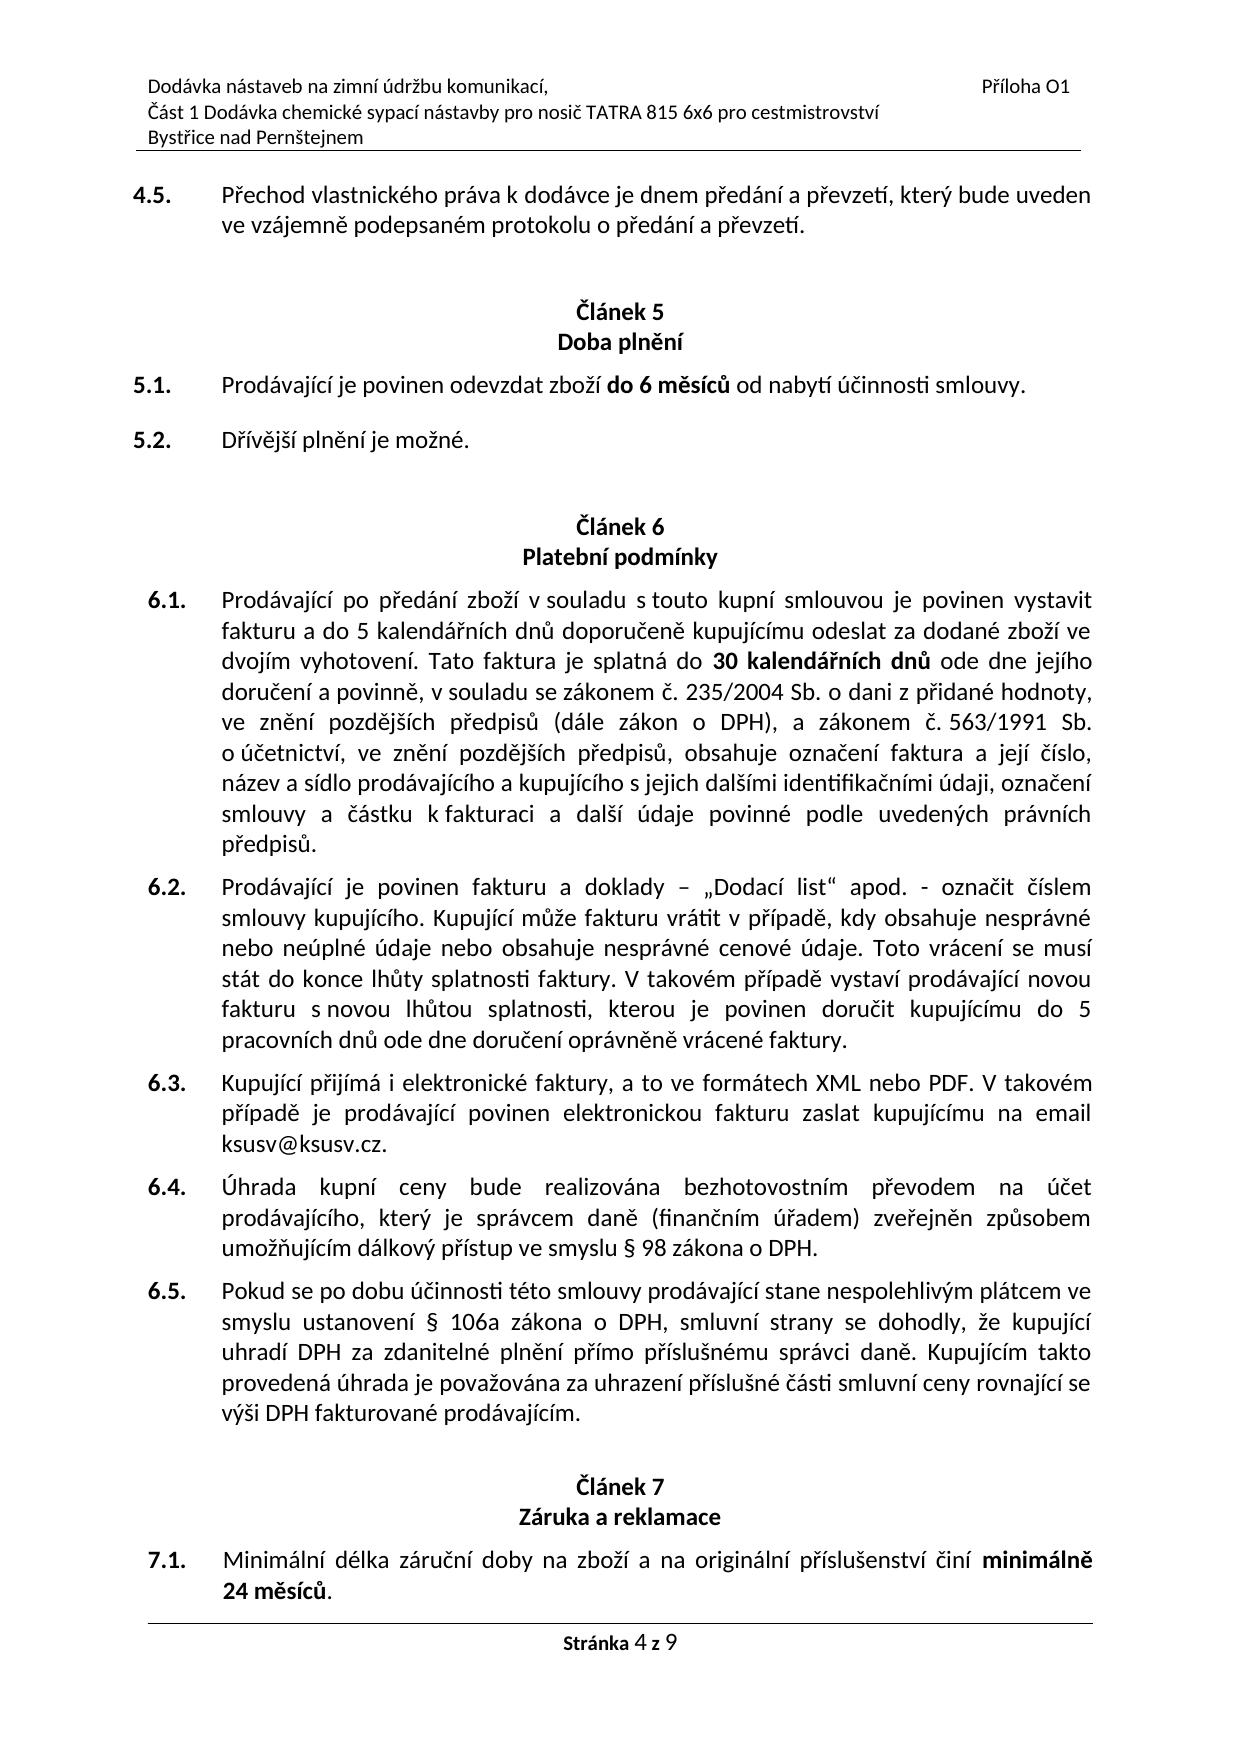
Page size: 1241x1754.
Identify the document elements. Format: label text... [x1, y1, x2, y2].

text Záruka a reklamace [148, 1501, 1093, 1532]
list Dřívější plnění je možné. [133, 425, 1093, 455]
list Prodávající po předání zboží v souladu s touto kupní smlouvou je povinen vystavit fakturu a do 5 kalendářních dnů doporučeně kupujícímu odeslat za dodané zboží ve dvojím vyhotovení. Tato faktura je splatná do 30 kalendářních dnů ode dne jejího doručení a povinně, v souladu se zákonem č. 235/2004 Sb. o dani z přidané hodnoty, ve znění pozdějších předpisů (dále zákon o DPH), a zákonem č. 563/1991 Sb. o účetnictví, ve znění pozdějších předpisů, obsahuje označení faktura a její číslo, název a sídlo prodávajícího a kupujícího s jejich dalšími identifikačními údaji, označení smlouvy a částku k fakturaci a další údaje povinné podle uvedených právních předpisů. [148, 584, 1093, 859]
list Minimální délka záruční doby na zboží a na originální příslušenství činí minimálně 24 měsíců. [148, 1544, 1093, 1605]
text Článek 7 [148, 1471, 1093, 1501]
text Platební podmínky [148, 541, 1093, 572]
list Přechod vlastnického práva k dodávce je dnem předání a převzetí, který bude uveden ve vzájemně podepsaném protokolu o předání a převzetí. [133, 179, 1093, 240]
list Kupující přijímá i elektronické faktury, a to ve formátech XML nebo PDF. V takovém případě je prodávající povinen elektronickou fakturu zaslat kupujícímu na email ksusv@ksusv.cz. [148, 1067, 1093, 1159]
text Doba plnění [148, 326, 1093, 357]
list Prodávající je povinen fakturu a doklady – „Dodací list“ apod. - označit číslem smlouvy kupujícího. Kupující může fakturu vrátit v případě, kdy obsahuje nesprávné nebo neúplné údaje nebo obsahuje nesprávné cenové údaje. Toto vrácení se musí stát do konce lhůty splatnosti faktury. V takovém případě vystaví prodávající novou fakturu s novou lhůtou splatnosti, kterou je povinen doručit kupujícímu do 5 pracovních dnů ode dne doručení oprávněně vrácené faktury. [148, 871, 1093, 1054]
text Článek 6 [148, 511, 1093, 541]
list Prodávající je povinen odevzdat zboží do 6 měsíců od nabytí účinnosti smlouvy. [133, 369, 1093, 400]
list Pokud se po dobu účinnosti této smlouvy prodávající stane nespolehlivým plátcem ve smyslu ustanovení § 106a zákona o DPH, smluvní strany se dohodly, že kupující uhradí DPH za zdanitelné plnění přímo příslušnému správci daně. Kupujícím takto provedená úhrada je považována za uhrazení příslušné části smluvní ceny rovnající se výši DPH fakturované prodávajícím. [148, 1275, 1093, 1428]
list Úhrada kupní ceny bude realizována bezhotovostním převodem na účet prodávajícího, který je správcem daně (finančním úřadem) zveřejněn způsobem umožňujícím dálkový přístup ve smyslu § 98 zákona o DPH. [148, 1171, 1093, 1263]
text Článek 5 [148, 296, 1093, 326]
